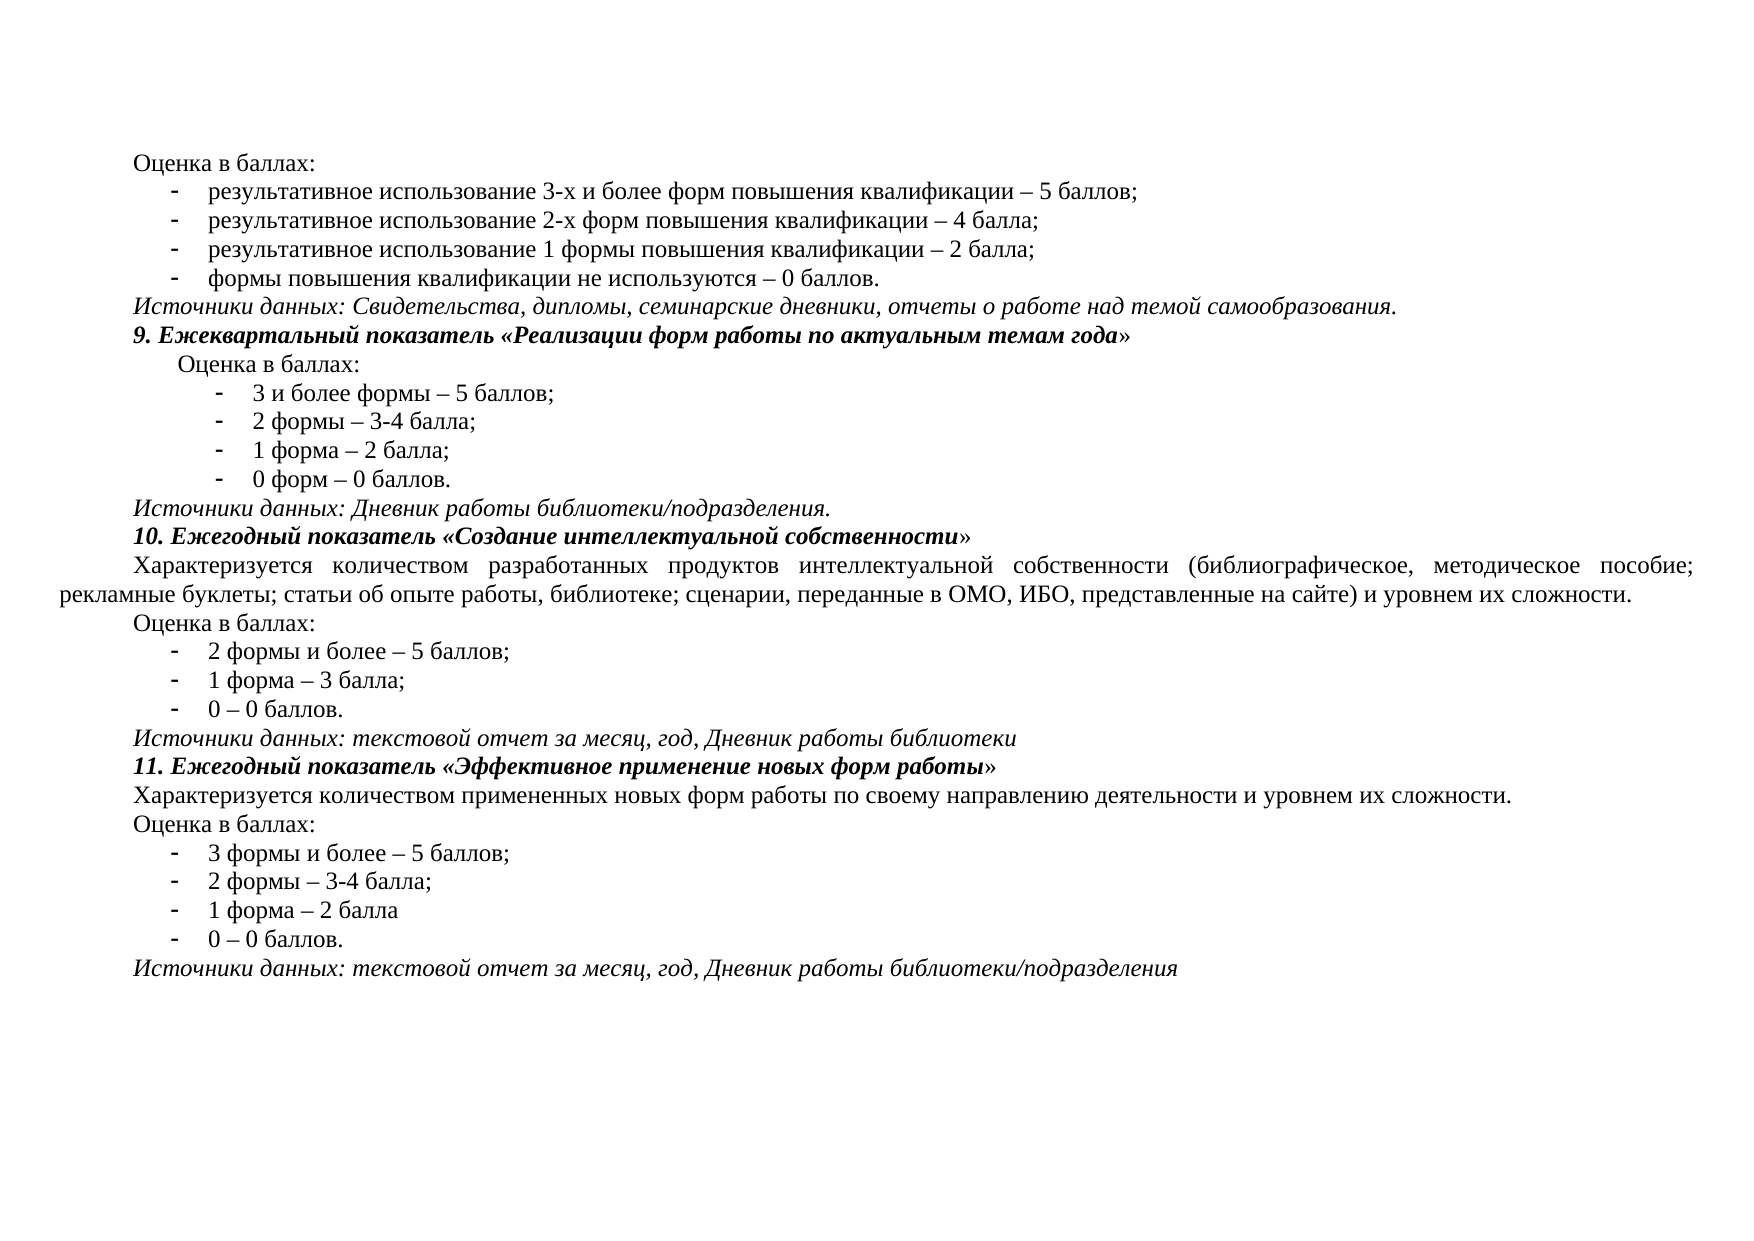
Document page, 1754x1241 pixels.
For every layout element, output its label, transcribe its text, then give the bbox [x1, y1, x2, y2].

text Оценка в баллах: [59, 809, 1695, 838]
text Источники данных: текстовой отчет за месяц, год, Дневник работы библиотеки [59, 723, 1695, 751]
list 2 формы – 3-4 балла; [215, 406, 1695, 435]
list 0 – 0 баллов. [170, 694, 1695, 723]
list 0 – 0 баллов. [170, 924, 1695, 953]
text Источники данных: текстовой отчет за месяц, год, Дневник работы библиотеки/подразделения [59, 953, 1695, 981]
text Характеризуется количеством примененных новых форм работы по своему направлению деятельности и уровнем их сложности. [59, 780, 1695, 809]
text Источники данных: Свидетельства, дипломы, семинарские дневники, отчеты о работе над темой самообразования. [59, 291, 1695, 320]
text 9. Ежеквартальный показатель «Реализации форм работы по актуальным темам года» [59, 320, 1695, 349]
list 1 форма – 3 балла; [170, 665, 1695, 694]
list 1 форма – 2 балла [170, 895, 1695, 924]
text Источники данных: Дневник работы библиотеки/подразделения. [59, 493, 1695, 521]
list 2 формы и более – 5 баллов; [170, 636, 1695, 665]
list 3 формы и более – 5 баллов; [170, 838, 1695, 866]
list результативное использование 2-х форм повышения квалификации – 4 балла; [170, 205, 1695, 234]
text 10. Ежегодный показатель «Создание интеллектуальной собственности» [59, 521, 1695, 550]
list результативное использование 3-х и более форм повышения квалификации – 5 баллов; [170, 176, 1695, 205]
list 1 форма – 2 балла; [215, 435, 1695, 464]
text Оценка в баллах: [59, 608, 1695, 636]
list формы повышения квалификации не используются – 0 баллов. [170, 263, 1695, 291]
list 0 форм – 0 баллов. [215, 464, 1695, 493]
list 3 и более формы – 5 баллов; [215, 378, 1695, 406]
list 2 формы – 3-4 балла; [170, 866, 1695, 895]
text Оценка в баллах: [59, 349, 1695, 378]
text Оценка в баллах: [59, 148, 1695, 176]
text 11. Ежегодный показатель «Эффективное применение новых форм работы» [59, 751, 1695, 780]
text Характеризуется количеством разработанных продуктов интеллектуальной собственности (библиографическое, методическое пособие; рекламные буклеты; статьи об опыте работы, библиотеке; сценарии, переданные в ОМО, ИБО, представленные на сайте) и уровнем их сложности. [59, 550, 1695, 608]
list результативное использование 1 формы повышения квалификации – 2 балла; [170, 234, 1695, 263]
